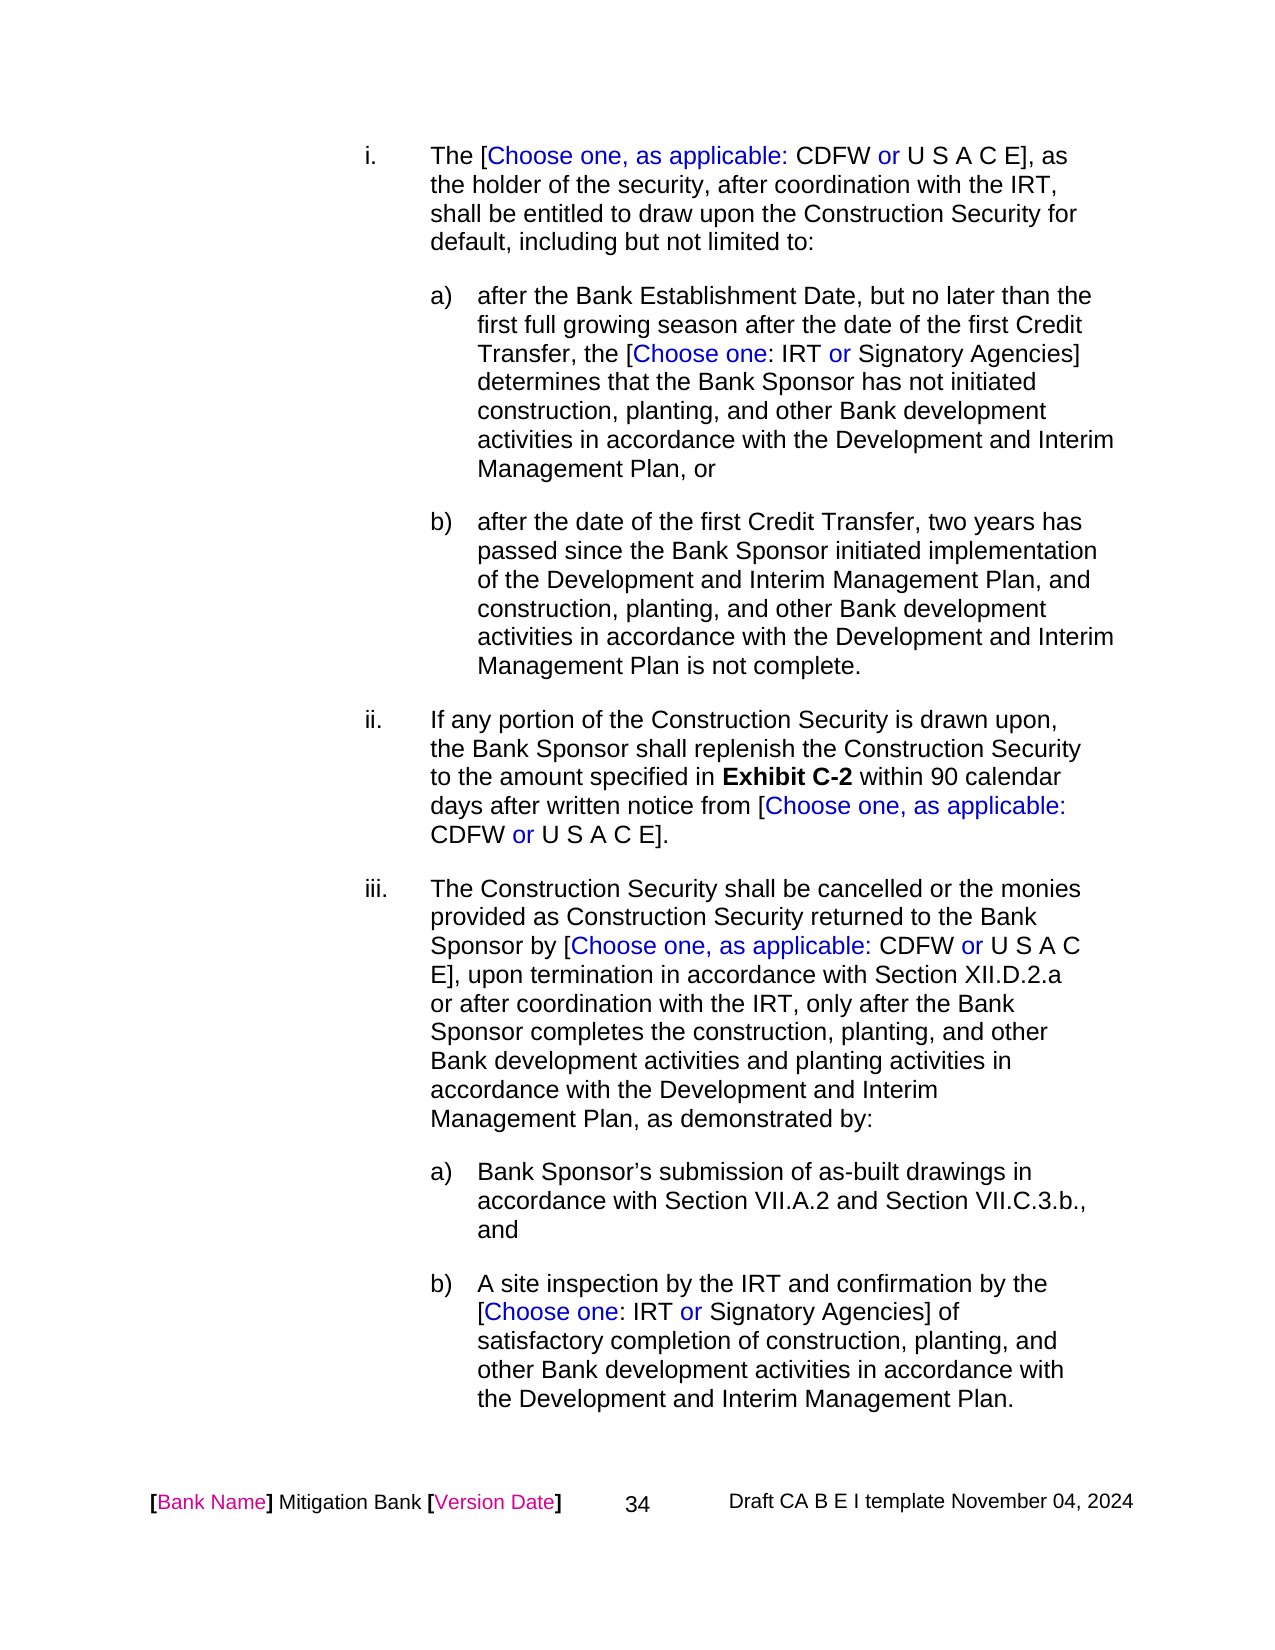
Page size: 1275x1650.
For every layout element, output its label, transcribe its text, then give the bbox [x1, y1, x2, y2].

list A site inspection by the IRT and confirmation by the [Choose one: IRT or Signatory Agencies] of satisfactory completion of construction, planting, and other Bank development activities in accordance with the Development and Interim Management Plan. [430, 1268, 1090, 1412]
list after the Bank Establishment Date, but no later than the first full growing season after the date of the first Credit Transfer, the [Choose one: IRT or Signatory Agencies] determines that the Bank Sponsor has not initiated construction, planting, and other Bank development activities in accordance with the Development and Interim Management Plan, or [430, 281, 1122, 482]
list Bank Sponsor’s submission of as-built drawings in accordance with Section VII.A.2 and Section VII.C.3.b., and [430, 1157, 1090, 1243]
list The Construction Security shall be cancelled or the monies provided as Construction Security returned to the Bank Sponsor by [Choose one, as applicable: CDFW or U S A C E], upon termination in accordance with Section XII.D.2.a or after coordination with the IRT, only after the Bank Sponsor completes the construction, planting, and other Bank development activities and planting activities in accordance with the Development and Interim Management Plan, as demonstrated by: [364, 873, 1085, 1132]
list The [Choose one, as applicable: CDFW or U S A C E], as the holder of the security, after coordination with the IRT, shall be entitled to draw upon the Construction Security for default, including but not limited to: [364, 141, 1085, 256]
list If any portion of the Construction Security is drawn upon, the Bank Sponsor shall replenish the Construction Security to the amount specified in Exhibit C-2 within 90 calendar days after written notice from [Choose one, as applicable: CDFW or U S A C E]. [364, 705, 1085, 848]
list after the date of the first Credit Transfer, two years has passed since the Bank Sponsor initiated implementation of the Development and Interim Management Plan, and construction, planting, and other Bank development activities in accordance with the Development and Interim Management Plan is not complete. [430, 507, 1122, 680]
